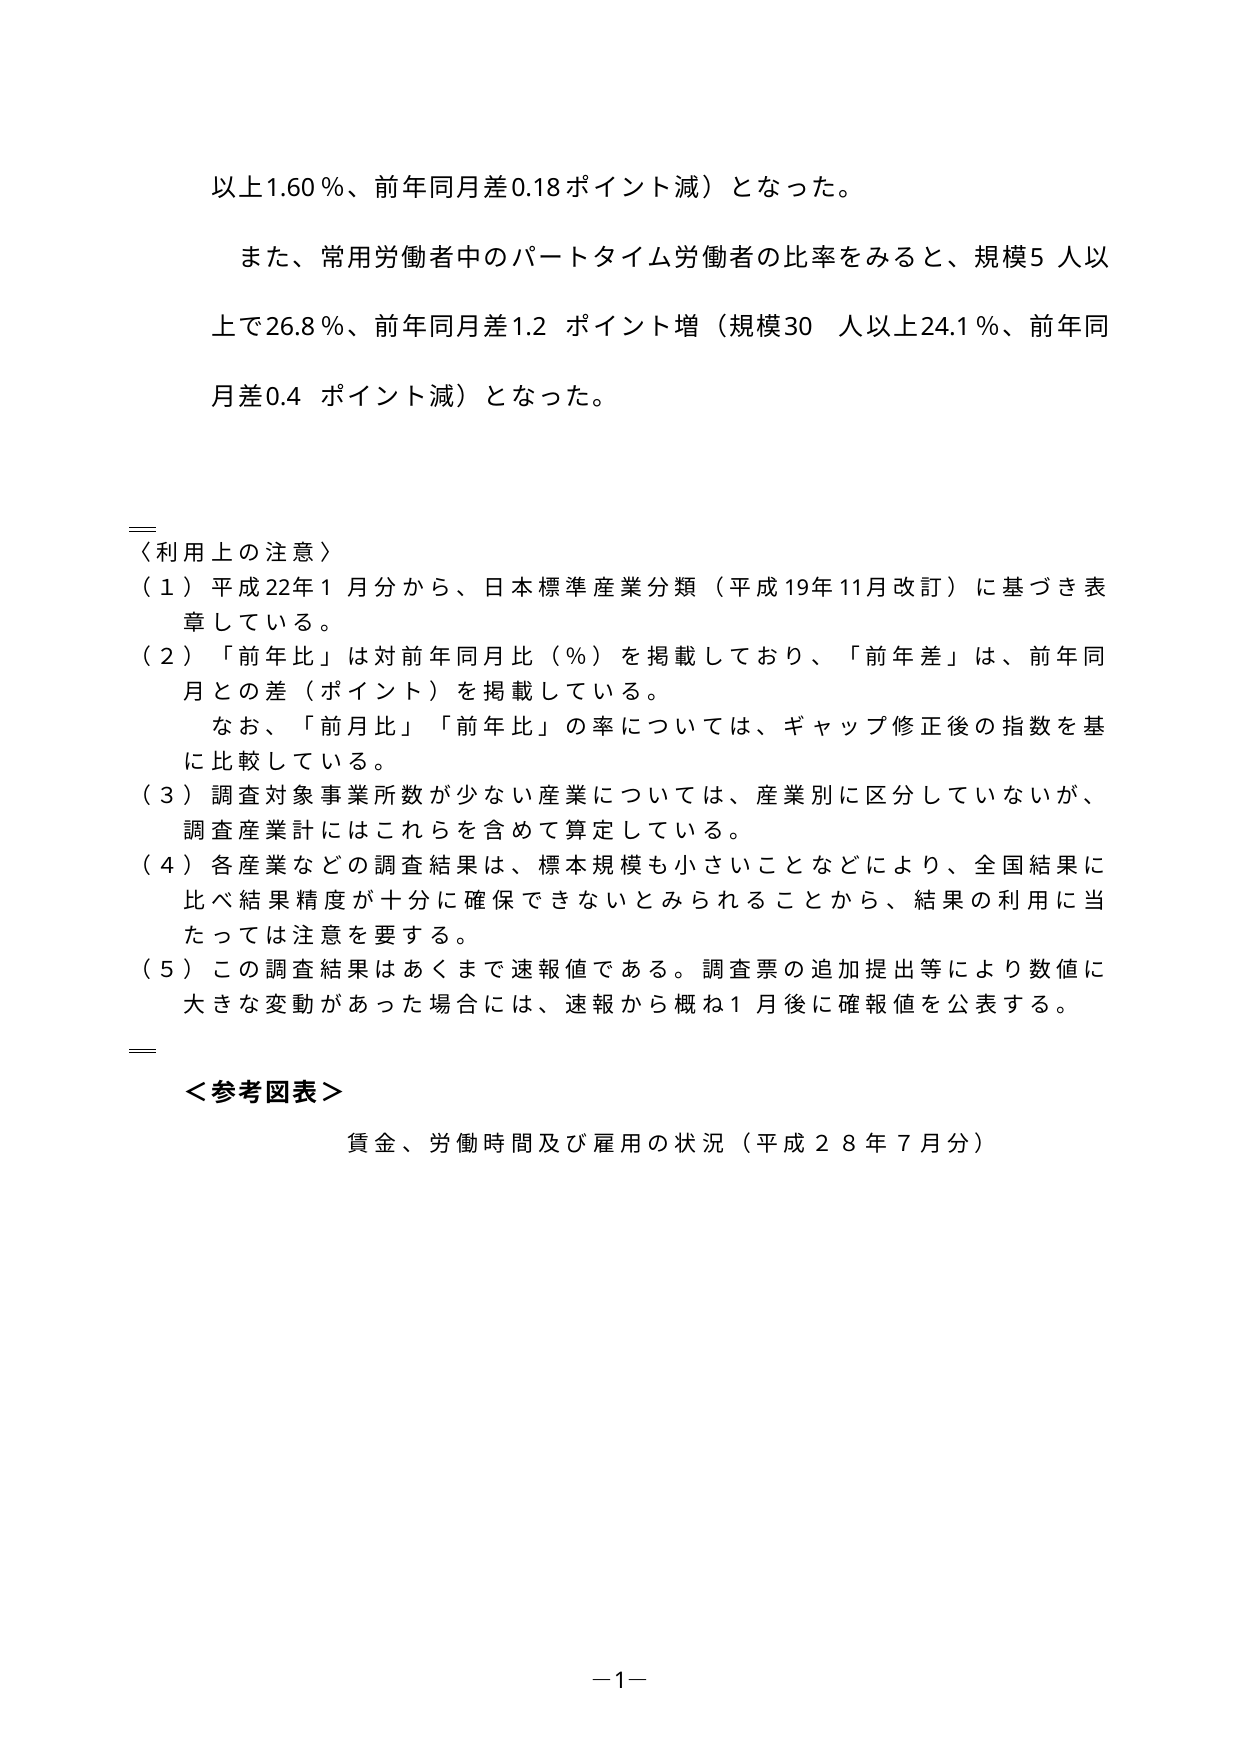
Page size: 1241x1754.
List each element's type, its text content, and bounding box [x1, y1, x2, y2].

text なお、「前月比」「前年比」の率については、ギャップ修正後の指数を基に比較している。 [129, 707, 1111, 777]
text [184, 151, 1111, 220]
text 賃金、労働時間及び雇用の状況（平成２８年７月分） [129, 1125, 1111, 1160]
text ＜参考図表＞ [129, 1055, 1111, 1125]
text （５）この調査結果はあくまで速報値である。調査票の追加提出等により数値に大きな変動があった場合には、速報から概ね1月後に確報値を公表する。 [129, 951, 1111, 1021]
text また、常用労働者中のパートタイム労働者の比率をみると、規模5人以上で26.8％、前年同月差1.2ポイント増（規模30人以上24.1％、前年同月差0.4ポイント減）となった。 [184, 220, 1111, 429]
text （１）平成22年1月分から、日本標準産業分類（平成19年11月改訂）に基づき表章している。 [129, 568, 1111, 638]
text （４）各産業などの調査結果は、標本規模も小さいことなどにより、全国結果に比べ結果精度が十分に確保できないとみられることから、結果の利用に当たっては注意を要する。 [129, 847, 1111, 951]
text （２）「前年比」は対前年同月比（％）を掲載しており、「前年差」は、前年同月との差（ポイント）を掲載している。 [129, 638, 1111, 707]
text （３）調査対象事業所数が少ない産業については、産業別に区分していないが、調査産業計にはこれらを含めて算定している。 [129, 777, 1111, 847]
text 〈利用上の注意〉 [129, 533, 1111, 568]
